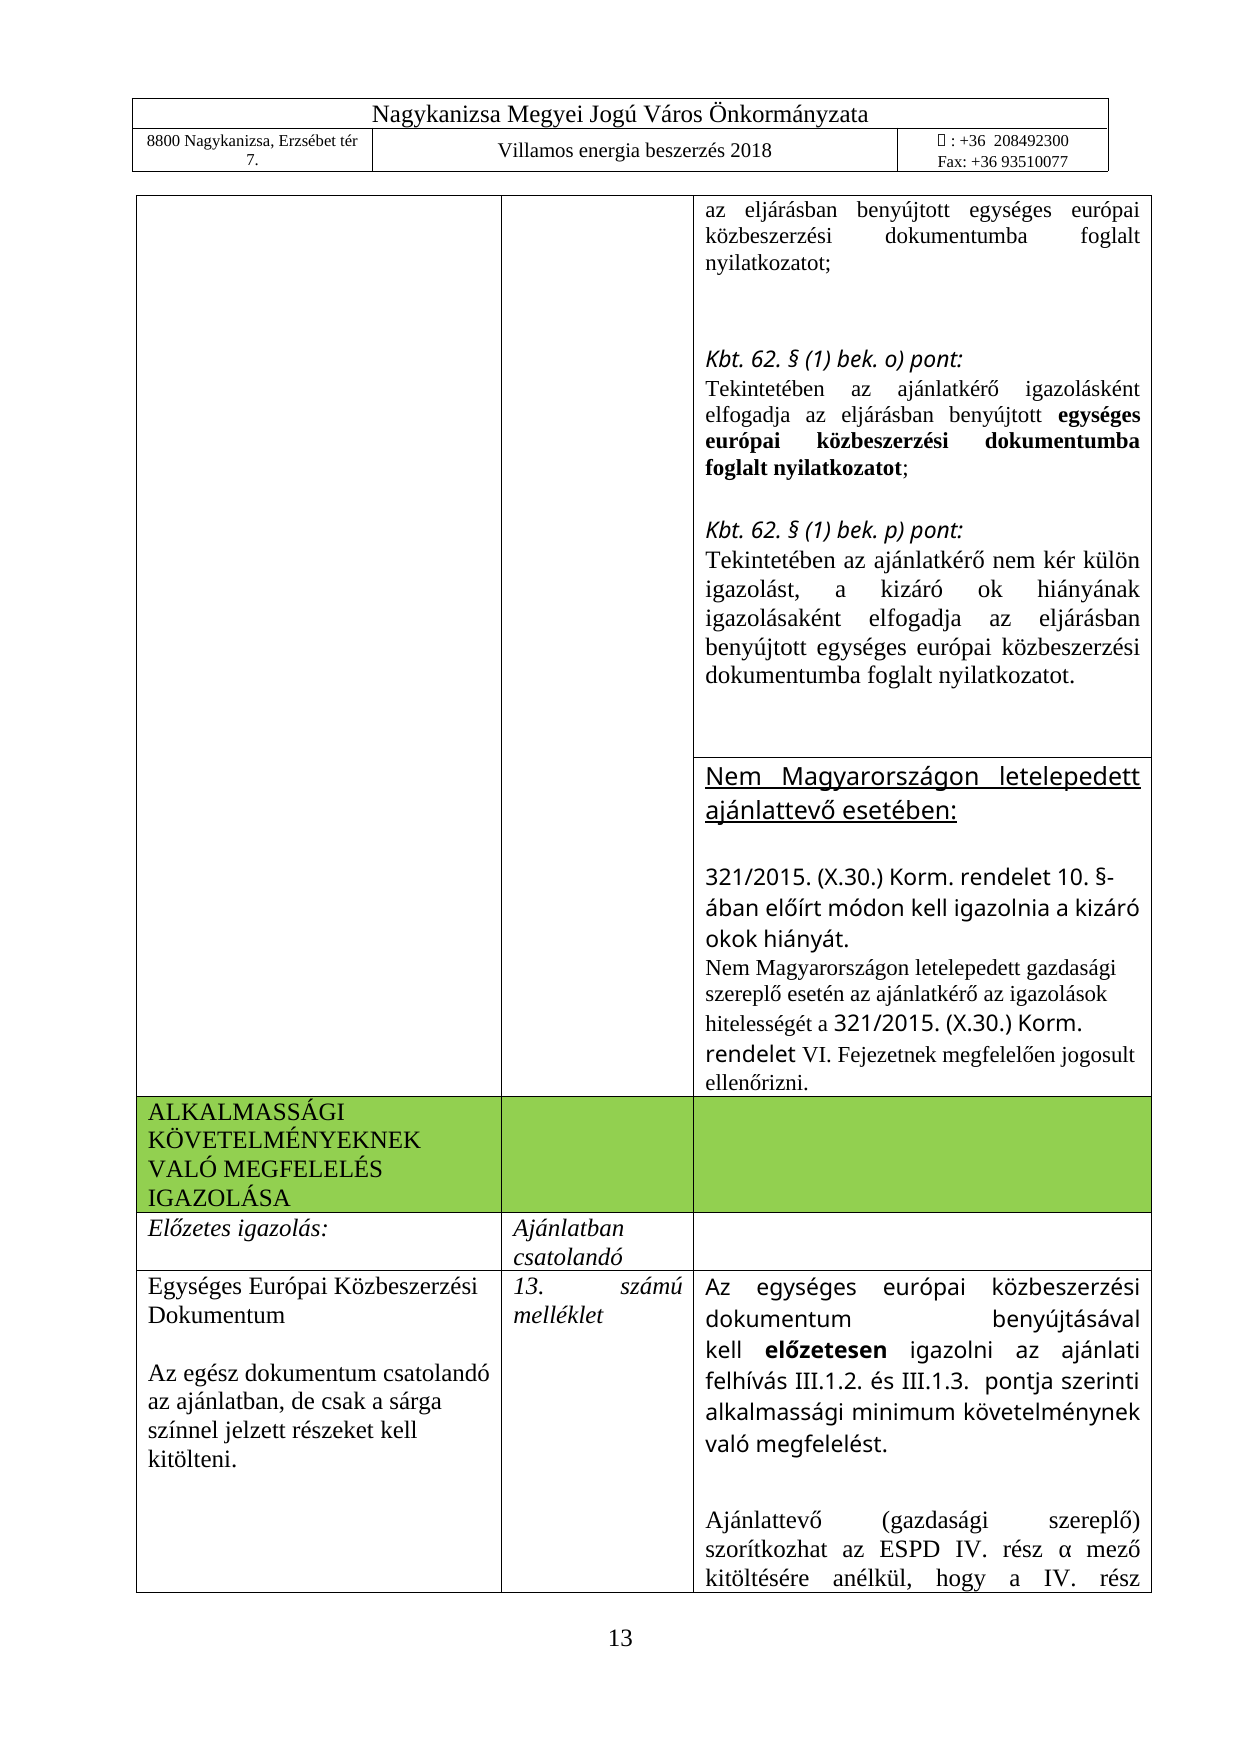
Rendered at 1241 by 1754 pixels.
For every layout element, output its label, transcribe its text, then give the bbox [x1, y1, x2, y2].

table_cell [137, 1271, 501, 1592]
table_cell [694, 196, 1151, 757]
table_cell [694, 1097, 1151, 1212]
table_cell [694, 1271, 1151, 1592]
table_cell 13. számú melléklet [502, 1271, 693, 1592]
table_cell ALKALMASSÁGI KÖVETELMÉNYEKNEK VALÓ MEGFELELÉS IGAZOLÁSA [137, 1097, 501, 1212]
table_cell [694, 1213, 1151, 1270]
table_cell Ajánlatban csatolandó [502, 1213, 693, 1270]
table_cell Nem Magyarországon letelepedett ajánlattevő esetében: 321/2015. (X.30.) Korm. rendelet 10. §-ában előírt módon kell igazolnia a kizáró okok hiányát. Nem Magyarországon letelepedett gazdasági szereplő esetén az ajánlatkérő az igazolások hitelességét a 321/2015. (X.30.) Korm. rendelet VI. Fejezetnek megfelelően jogosult ellenőrizni. [694, 758, 1151, 1096]
table_cell Előzetes igazolás: [137, 1213, 501, 1270]
table_cell [502, 1097, 693, 1212]
